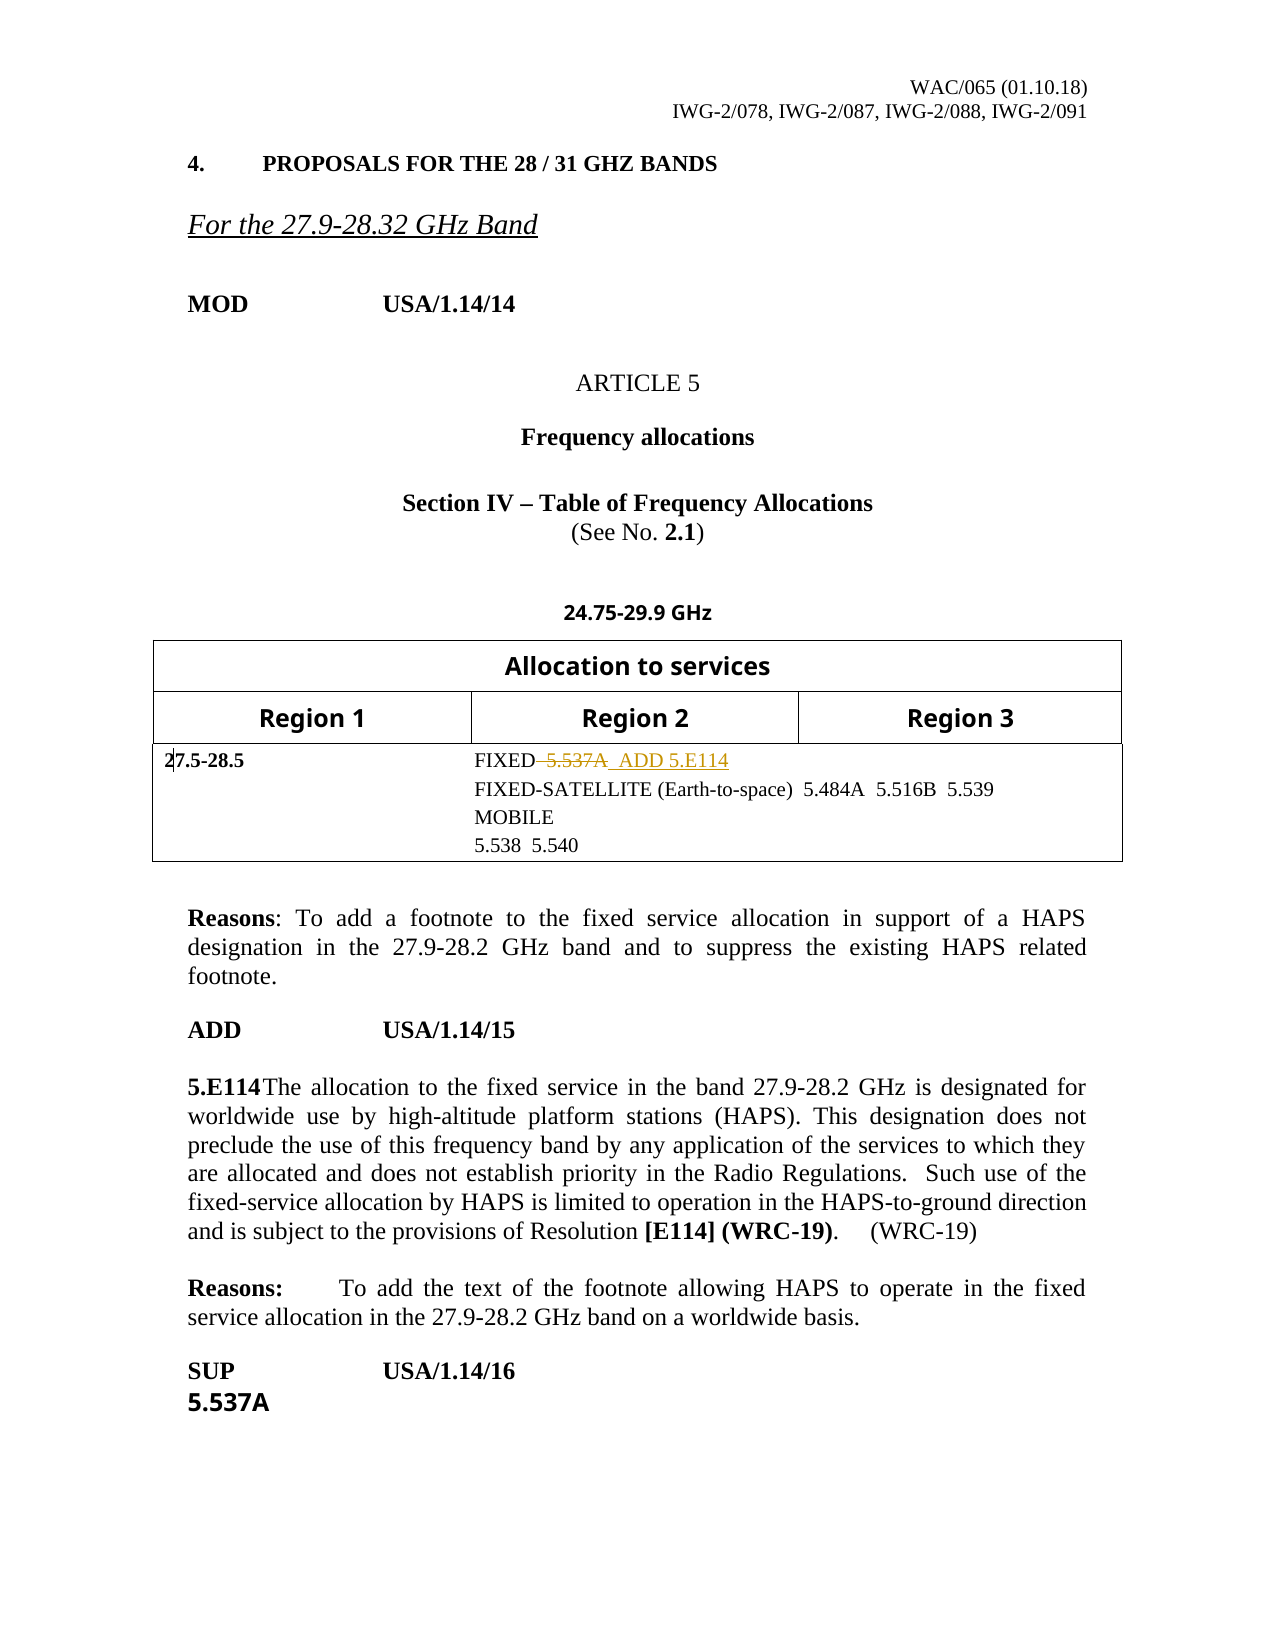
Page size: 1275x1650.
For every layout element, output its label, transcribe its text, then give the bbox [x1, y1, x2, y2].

text 5.E114 The allocation to the fixed service in the band 27.9-28.2 GHz is designated for worldwide use by high-altitude platform stations (HAPS). This designation does not preclude the use of this frequency band by any application of the services to which they are allocated and does not establish priority in the Radio Regulations. Such use of the fixed-service allocation by HAPS is limited to operation in the HAPS-to-ground direction and is subject to the provisions of Resolution [E114] (WRC-19). (WRC-19) [187, 1072, 1087, 1245]
text Reasons: To add a footnote to the fixed service allocation in support of a HAPS designation in the 27.9-28.2 GHz band and to suppress the existing HAPS related footnote. [187, 903, 1087, 990]
text ADD USA/1.14/15 [187, 1015, 1087, 1043]
table_cell Region 3 [799, 692, 1121, 743]
text Section IV – Table of Frequency Allocations (See No. 2.1) [187, 488, 1087, 598]
text Frequency allocations [187, 422, 1087, 451]
text MOD USA/1.14/14 [187, 289, 1087, 318]
text ARTICLE 5 [187, 368, 1087, 397]
text 4. PROPOSALS FOR THE 28 / 31 GHZ BANDS [187, 150, 1087, 176]
text 5.537A [187, 1385, 1087, 1419]
table_cell Region 2 [472, 692, 798, 743]
text 24.75-29.9 GHz [187, 598, 1087, 627]
text For the 27.9-28.32 GHz Band [187, 207, 1087, 240]
text SUP USA/1.14/16 [187, 1356, 1087, 1385]
table_header Allocation to services [154, 641, 1121, 691]
table_header 27.5-28.5 FIXED FIXED-SATELLITE (Earth-to-space) 5.484A 5.516B 5.539 MOBILE 5.538 5.540 [153, 744, 1122, 861]
table_cell Region 1 [154, 692, 471, 743]
text Reasons: To add the text of the footnote allowing HAPS to operate in the fixed service allocation in the 27.9-28.2 GHz band on a worldwide basis. [187, 1273, 1087, 1331]
